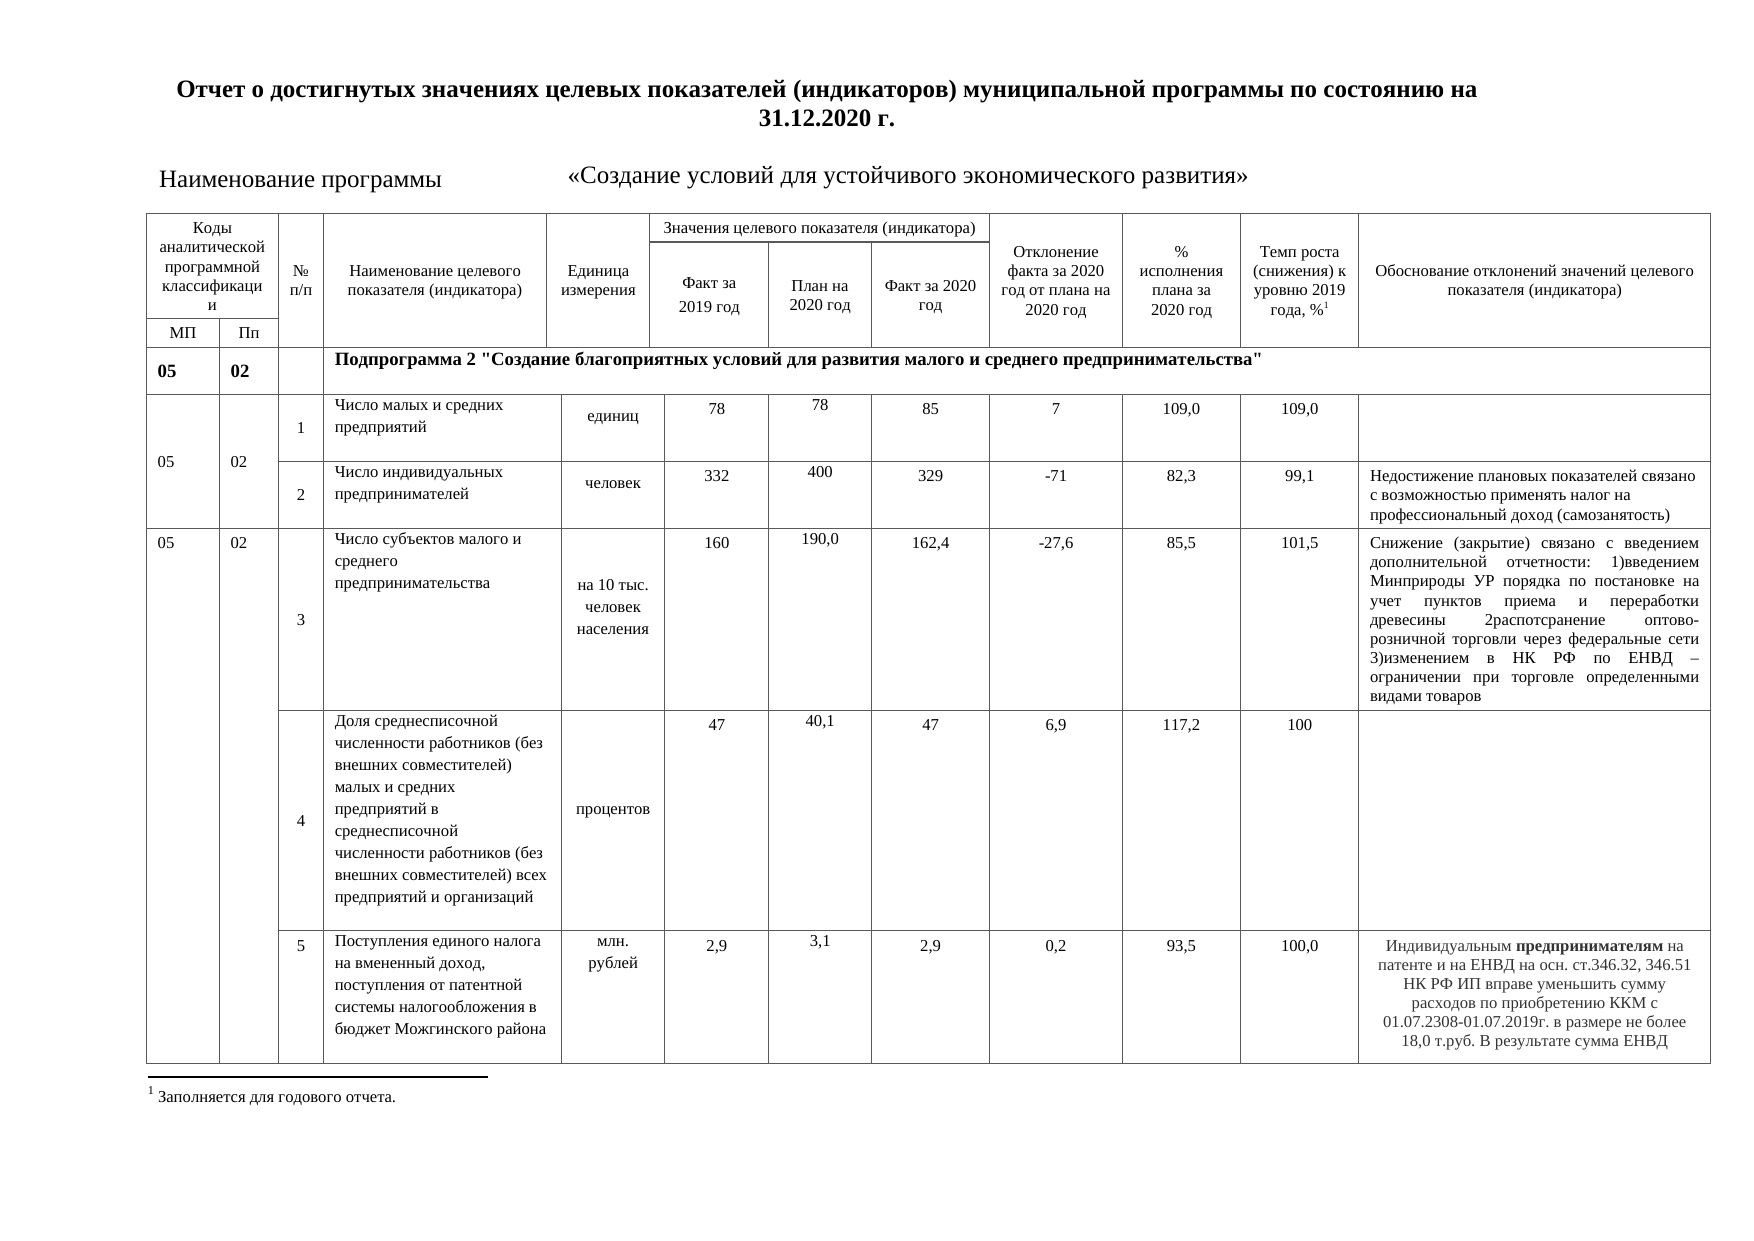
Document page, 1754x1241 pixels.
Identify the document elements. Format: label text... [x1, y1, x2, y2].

table_cell 329 [872, 462, 989, 528]
table_cell 05 [147, 348, 219, 394]
table_cell млн. рублей [562, 931, 664, 1063]
table_cell 47 [872, 711, 989, 930]
table_cell Значения целевого показателя (индикатора) [650, 214, 989, 241]
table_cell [324, 931, 561, 1063]
table_cell 02 [220, 348, 278, 394]
table_cell 5 [279, 931, 323, 1063]
table_cell 40,1 [769, 711, 871, 930]
table_cell 3 [279, 529, 323, 709]
table_cell [279, 348, 323, 394]
table_cell Подпрограмма 2 "Создание благоприятных условий для развития малого и среднего предпринимательства" [324, 348, 1710, 394]
table_cell 85 [872, 395, 989, 461]
table_cell процентов [562, 711, 664, 930]
table_cell Снижение (закрытие) связано с введением дополнительной отчетности: 1)введением Минприроды УР порядка по постановке на учет пунктов приема и переработки древесины 2распотсранение оптово-розничной торговли через федеральные сети 3)изменением в НК РФ по ЕНВД – ограничении при торговле определенными видами товаров [1359, 529, 1710, 709]
table_cell 162,4 [872, 529, 989, 709]
table_cell единиц [562, 395, 664, 461]
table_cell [1359, 931, 1710, 1063]
table_cell 1 [279, 395, 323, 461]
table_cell Число субъектов малого и среднего предпринимательства [324, 529, 561, 709]
table_cell Число малых и средних предприятий [324, 395, 561, 461]
table_cell 78 [665, 395, 768, 461]
table_cell 101,5 [1241, 529, 1358, 709]
table_cell 400 [769, 462, 871, 528]
table_cell Единица измерения [547, 214, 649, 347]
table_cell Отклонение факта за 2020 год от плана на 2020 год [990, 214, 1122, 347]
table_cell 0,2 [990, 931, 1122, 1063]
table_cell 2,9 [665, 931, 768, 1063]
table_cell 82,3 [1123, 462, 1240, 528]
table_header Наименование программы [148, 160, 546, 213]
table_cell Коды аналитической программной классификации [147, 214, 278, 318]
table_cell 4 [279, 711, 323, 930]
table_cell 05 [147, 395, 219, 528]
table_cell % исполнения плана за 2020 год [1123, 214, 1240, 347]
table_cell 190,0 [769, 529, 871, 709]
table_cell [1359, 395, 1710, 461]
table_cell Недостижение плановых показателей связано с возможностью применять налог на профессиональный доход (самозанятость) [1359, 462, 1710, 528]
table_cell Доля среднесписочной численности работников (без внешних совместителей) малых и средних предприятий в среднесписочной численности работников (без внешних совместителей) всех предприятий и организаций [324, 711, 561, 930]
table_cell [1359, 711, 1710, 930]
table_cell 3,1 [769, 931, 871, 1063]
table_cell -71 [990, 462, 1122, 528]
table_cell 117,2 [1123, 711, 1240, 930]
table_cell 160 [665, 529, 768, 709]
table_cell 109,0 [1241, 395, 1358, 461]
table_cell План на 2020 год [769, 243, 871, 347]
table_cell 47 [665, 711, 768, 930]
table_cell 2,9 [872, 931, 989, 1063]
table_cell 02 [220, 395, 278, 528]
table_cell -27,6 [990, 529, 1122, 709]
table_cell 05 [147, 529, 219, 1063]
table_cell 100 [1241, 711, 1358, 930]
table_cell Пп [220, 319, 278, 347]
table_cell МП [147, 319, 219, 347]
table_cell Число индивидуальных предпринимателей [324, 462, 561, 528]
table_cell Факт за 2020 год [872, 243, 989, 347]
table_cell 93,5 [1123, 931, 1240, 1063]
table_cell 02 [220, 529, 278, 1063]
table_cell № п/п [279, 214, 323, 347]
table_cell 99,1 [1241, 462, 1358, 528]
table_cell 109,0 [1123, 395, 1240, 461]
table_cell 85,5 [1123, 529, 1240, 709]
table_cell человек [562, 462, 664, 528]
table_header «Создание условий для устойчивого экономического развития» [546, 160, 1270, 213]
table_cell на 10 тыс. человек населения [562, 529, 664, 709]
table_cell Темп роста (снижения) к уровню 2019 года, % [1241, 214, 1358, 347]
table_cell 332 [665, 462, 768, 528]
table_cell Наименование целевого показателя (индикатора) [324, 214, 546, 347]
table_cell Обоснование отклонений значений целевого показателя (индикатора) [1359, 214, 1710, 347]
table_cell 78 [769, 395, 871, 461]
table_cell 100,0 [1241, 931, 1358, 1063]
table_cell 6,9 [990, 711, 1122, 930]
text Отчет о достигнутых значениях целевых показателей (индикаторов) муниципальной программы по состоянию на 31.12.2020 г. [148, 74, 1506, 131]
table_cell 2 [279, 462, 323, 528]
table_cell 7 [990, 395, 1122, 461]
table_cell Факт за 2019 год [650, 243, 768, 347]
